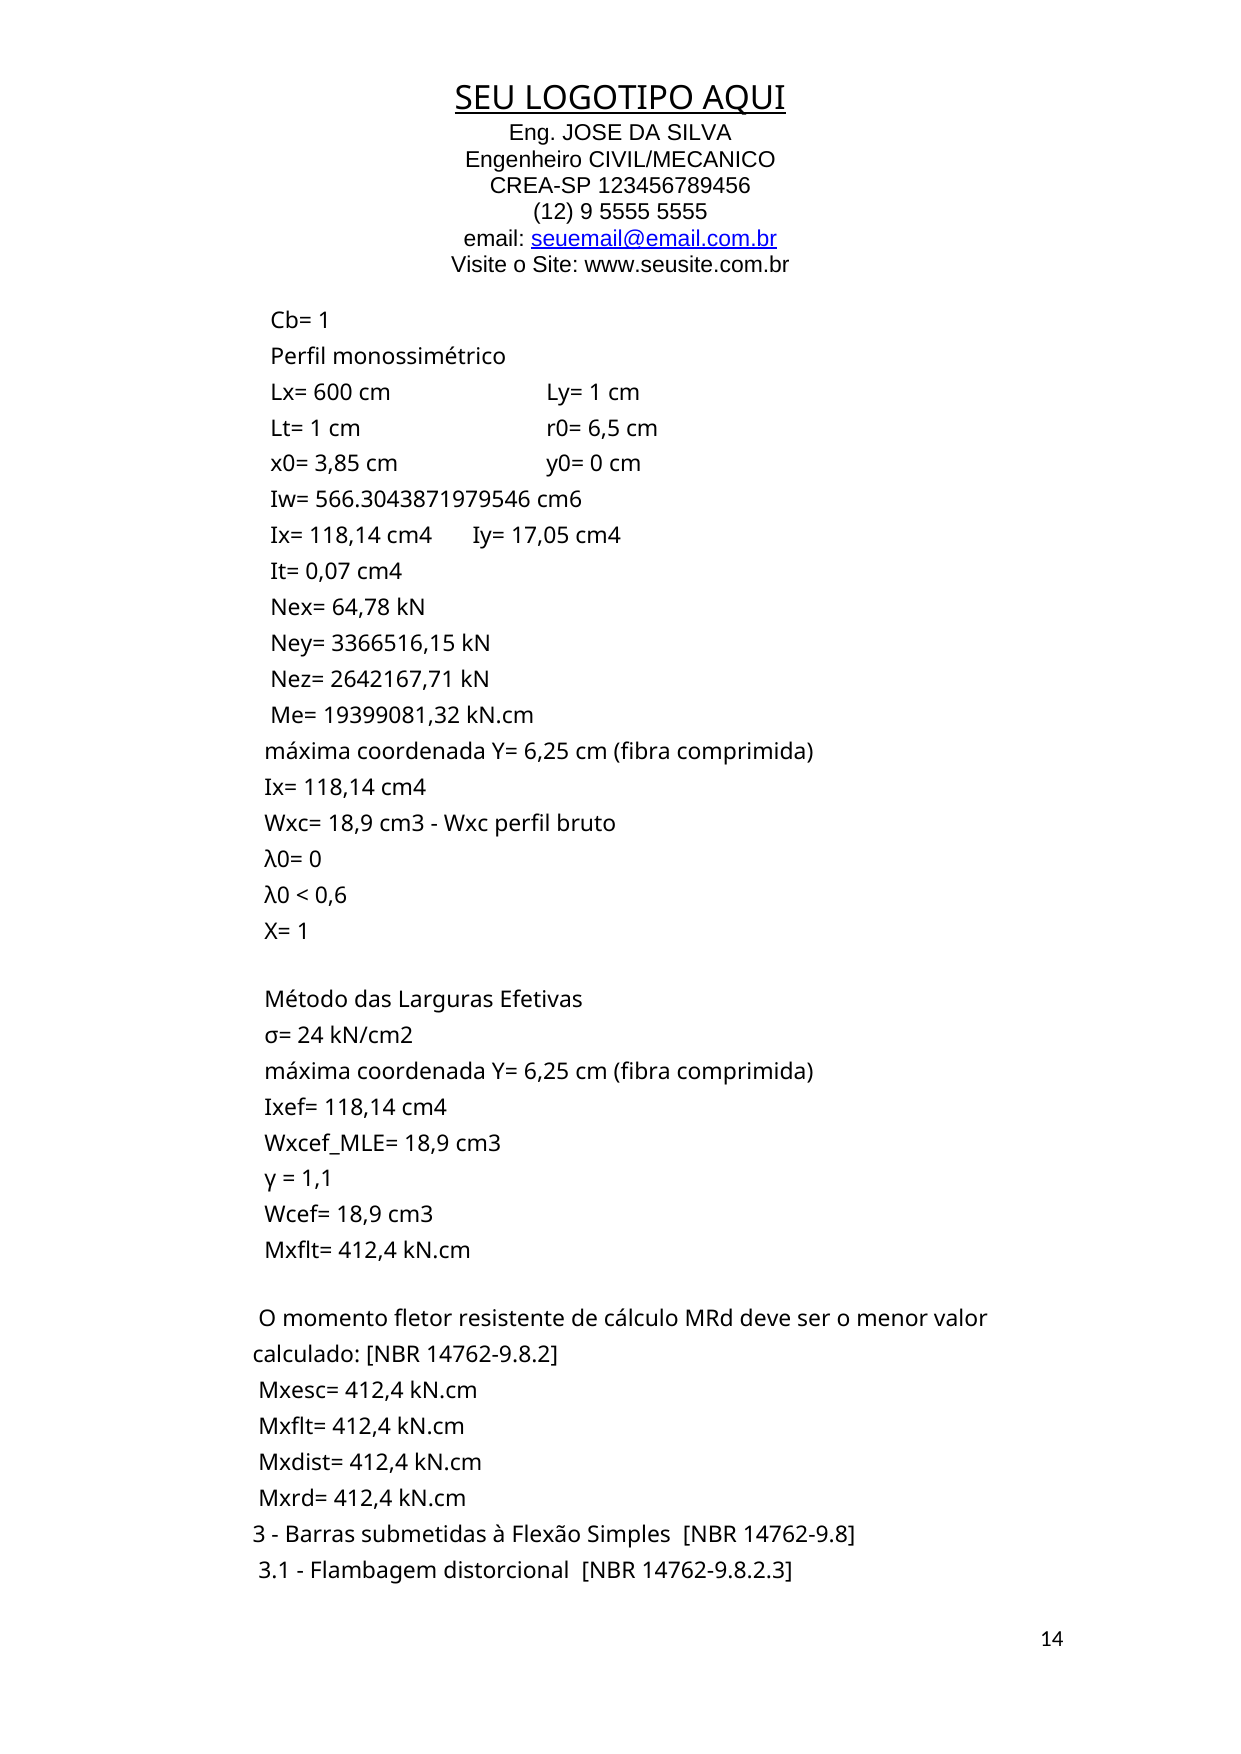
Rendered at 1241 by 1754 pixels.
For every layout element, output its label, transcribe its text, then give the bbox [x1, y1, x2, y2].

list x0= 3,85 cm y0= 0 cm [252, 447, 1063, 479]
list Lx= 600 cm Ly= 1 cm [252, 376, 1063, 407]
list Ixef= 118,14 cm4 [252, 1091, 1063, 1122]
list Me= 19399081,32 kN.cm [252, 699, 1063, 730]
list Ix= 118,14 cm4 [252, 771, 1063, 802]
list Ney= 3366516,15 kN [252, 627, 1063, 658]
list Wcef= 18,9 cm3 [252, 1198, 1063, 1229]
list Iw= 566.3043871979546 cm6 [252, 483, 1063, 514]
list σ= 24 kN/cm2 [252, 1019, 1063, 1050]
list Mxflt= 412,4 kN.cm [252, 1410, 1063, 1441]
list Perfil monossimétrico [252, 339, 1063, 371]
list Wxc= 18,9 cm3 - Wxc perfil bruto [252, 807, 1063, 838]
list máxima coordenada Y= 6,25 cm (fibra comprimida) [252, 1054, 1063, 1086]
list Lt= 1 cm r0= 6,5 cm [252, 411, 1063, 443]
list Método das Larguras Efetivas [252, 983, 1063, 1014]
list λ0 < 0,6 [252, 879, 1063, 910]
list It= 0,07 cm4 [252, 555, 1063, 586]
list Ix= 118,14 cm4 Iy= 17,05 cm4 [252, 519, 1063, 551]
list Mxrd= 412,4 kN.cm [252, 1482, 1063, 1513]
list Mxflt= 412,4 kN.cm [252, 1234, 1063, 1266]
list λ0= 0 [252, 843, 1063, 874]
list O momento fletor resistente de cálculo MRd deve ser o menor valor calculado: [NBR 14762-9.8.2] [252, 1302, 1063, 1369]
list Wxcef_MLE= 18,9 cm3 [252, 1126, 1063, 1158]
list 3.1 - Flambagem distorcional [NBR 14762-9.8.2.3] [252, 1554, 1063, 1585]
list γ = 1,1 [252, 1162, 1063, 1194]
list X= 1 [252, 914, 1063, 946]
list Mxesc= 412,4 kN.cm [252, 1374, 1063, 1406]
list Cb= 1 [252, 304, 1063, 335]
list Mxdist= 412,4 kN.cm [252, 1446, 1063, 1477]
list 3 - Barras submetidas à Flexão Simples [NBR 14762-9.8] [252, 1518, 1063, 1549]
list Nex= 64,78 kN [252, 591, 1063, 622]
list máxima coordenada Y= 6,25 cm (fibra comprimida) [252, 735, 1063, 766]
list Nez= 2642167,71 kN [252, 663, 1063, 694]
